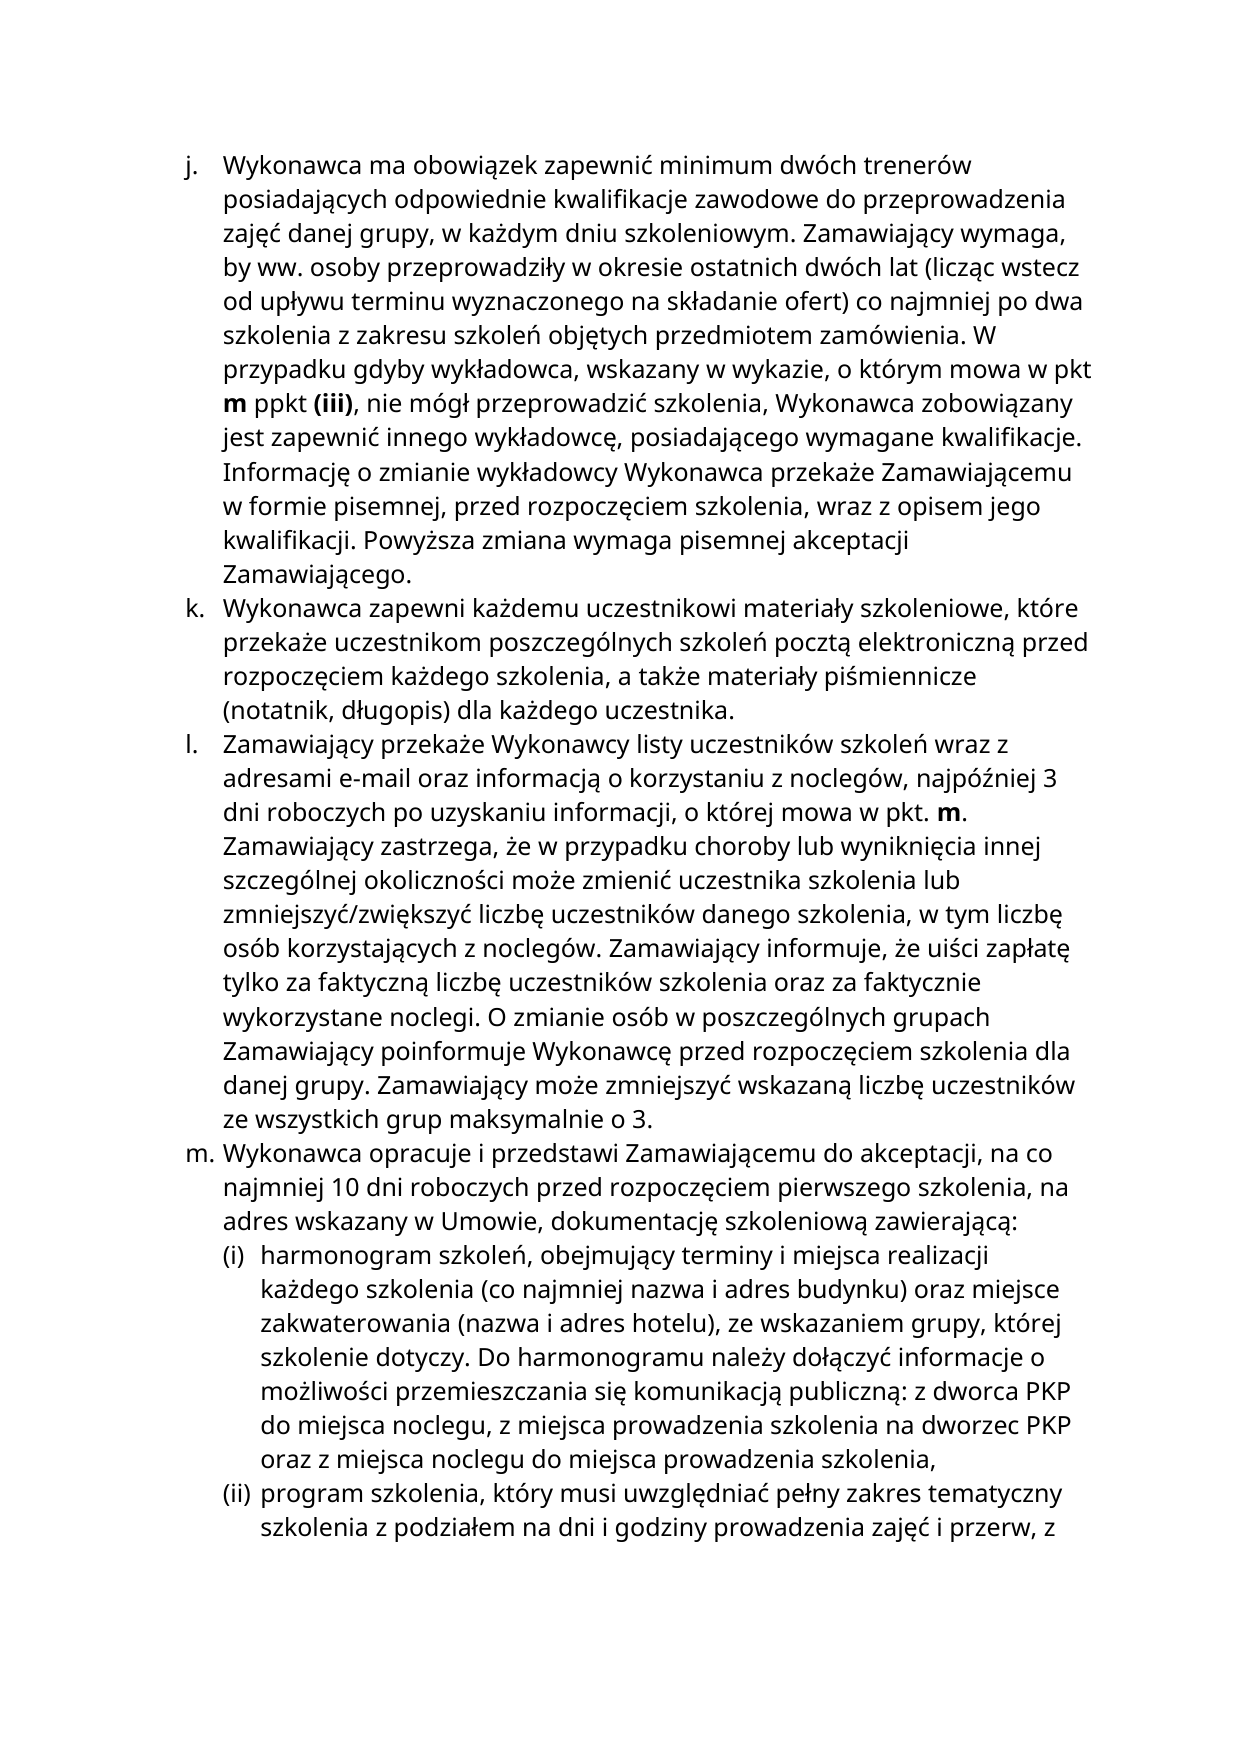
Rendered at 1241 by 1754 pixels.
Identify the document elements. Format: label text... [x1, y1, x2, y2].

list harmonogram szkoleń, obejmujący terminy i miejsca realizacji każdego szkolenia (co najmniej nazwa i adres budynku) oraz miejsce zakwaterowania (nazwa i adres hotelu), ze wskazaniem grupy, której szkolenie dotyczy. Do harmonogramu należy dołączyć informacje o możliwości przemieszczania się komunikacją publiczną: z dworca PKP do miejsca noclegu, z miejsca prowadzenia szkolenia na dworzec PKP oraz z miejsca noclegu do miejsca prowadzenia szkolenia, [223, 1238, 1093, 1476]
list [223, 1476, 1093, 1544]
list Zamawiający przekaże Wykonawcy listy uczestników szkoleń wraz z adresami e-mail oraz informacją o korzystaniu z noclegów, najpóźniej 3 dni roboczych po uzyskaniu informacji, o której mowa w pkt. m. Zamawiający zastrzega, że w przypadku choroby lub wyniknięcia innej szczególnej okoliczności może zmienić uczestnika szkolenia lub zmniejszyć/zwiększyć liczbę uczestników danego szkolenia, w tym liczbę osób korzystających z noclegów. Zamawiający informuje, że uiści zapłatę tylko za faktyczną liczbę uczestników szkolenia oraz za faktycznie wykorzystane noclegi. O zmianie osób w poszczególnych grupach Zamawiający poinformuje Wykonawcę przed rozpoczęciem szkolenia dla danej grupy. Zamawiający może zmniejszyć wskazaną liczbę uczestników ze wszystkich grup maksymalnie o 3. [185, 727, 1093, 1135]
list Wykonawca ma obowiązek zapewnić minimum dwóch trenerów posiadających odpowiednie kwalifikacje zawodowe do przeprowadzenia zajęć danej grupy, w każdym dniu szkoleniowym. Zamawiający wymaga, by ww. osoby przeprowadziły w okresie ostatnich dwóch lat (licząc wstecz od upływu terminu wyznaczonego na składanie ofert) co najmniej po dwa szkolenia z zakresu szkoleń objętych przedmiotem zamówienia. W przypadku gdyby wykładowca, wskazany w wykazie, o którym mowa w pkt m ppkt (iii), nie mógł przeprowadzić szkolenia, Wykonawca zobowiązany jest zapewnić innego wykładowcę, posiadającego wymagane kwalifikacje. Informację o zmianie wykładowcy Wykonawca przekaże Zamawiającemu w formie pisemnej, przed rozpoczęciem szkolenia, wraz z opisem jego kwalifikacji. Powyższa zmiana wymaga pisemnej akceptacji Zamawiającego. [185, 148, 1093, 590]
list Wykonawca opracuje i przedstawi Zamawiającemu do akceptacji, na co najmniej 10 dni roboczych przed rozpoczęciem pierwszego szkolenia, na adres wskazany w Umowie, dokumentację szkoleniową zawierającą: [185, 1135, 1093, 1238]
list Wykonawca zapewni każdemu uczestnikowi materiały szkoleniowe, które przekaże uczestnikom poszczególnych szkoleń pocztą elektroniczną przed rozpoczęciem każdego szkolenia, a także materiały piśmiennicze (notatnik, długopis) dla każdego uczestnika. [185, 590, 1093, 727]
